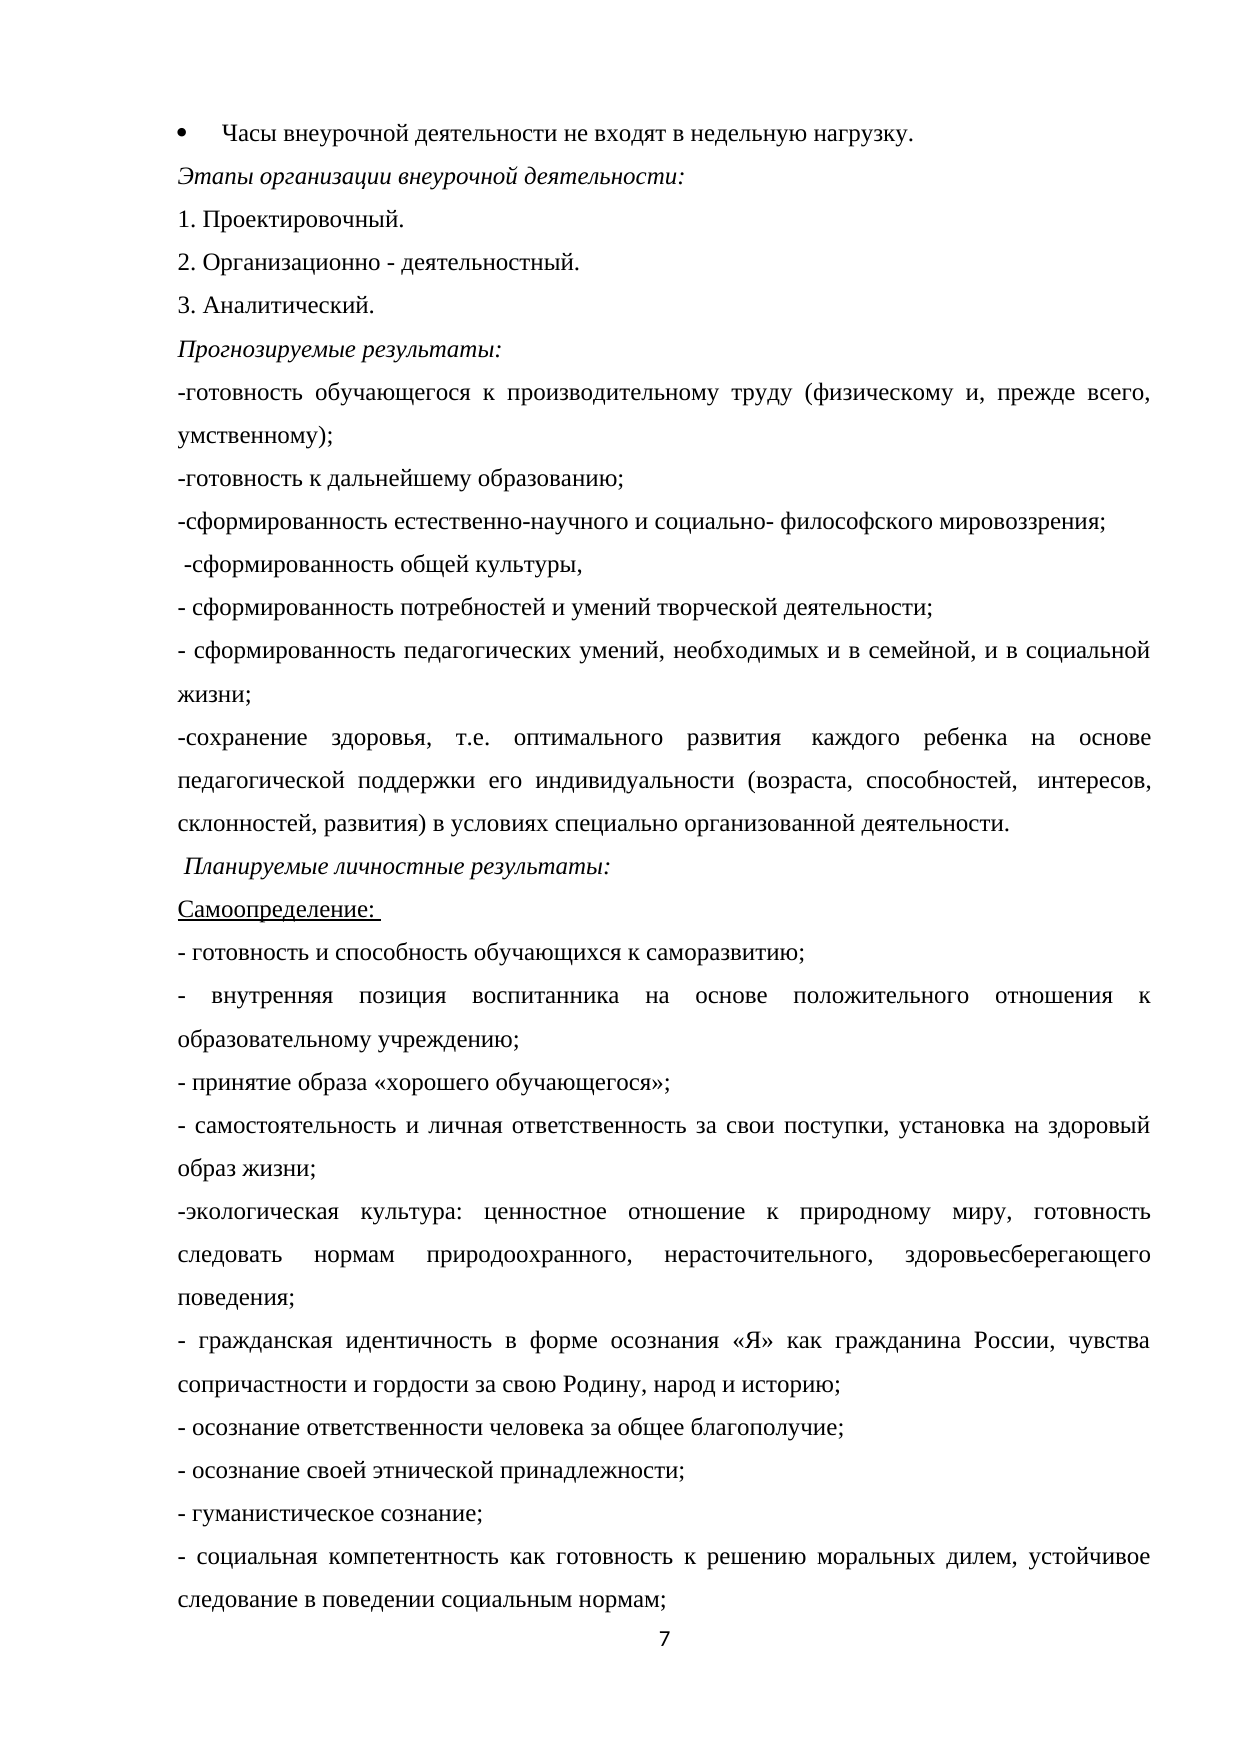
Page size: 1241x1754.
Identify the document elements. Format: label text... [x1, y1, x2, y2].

list Прогнозируемые результаты: [177, 334, 1152, 362]
list - сформированность педагогических умений, необходимых и в семейной, и в социальной жизни; [177, 636, 1152, 707]
list -готовность обучающегося к производительному труду (физическому и, прежде всего, умственному); [177, 377, 1152, 449]
list 2. Организационно - деятельностный. [177, 247, 1152, 276]
list - самостоятельность и личная ответственность за свои поступки, установка на здоровый образ жизни; [177, 1110, 1152, 1182]
list - осознание своей этнической принадлежности; [177, 1455, 1152, 1484]
list - социальная компетентность как готовность к решению моральных дилем, устойчивое следование в поведении социальным нормам; [177, 1541, 1152, 1613]
list -сохранение здоровья, т.е. оптимального развития каждого ребенка на основе педагогической поддержки его индивидуальности (возраста, способностей, интересов, склонностей, развития) в условиях специально организованной деятельности. [177, 722, 1152, 837]
list Этапы организации внеурочной деятельности: [177, 161, 1152, 190]
list -готовность к дальнейшему образованию; [177, 463, 1152, 492]
list - гуманистическое сознание; [177, 1498, 1152, 1527]
list Самоопределение: [177, 894, 1152, 923]
list - внутренняя позиция воспитанника на основе положительного отношения к образовательному учреждению; [177, 981, 1152, 1052]
list 1. Проектировочный. [177, 204, 1152, 233]
list -экологическая культура: ценностное отношение к природному миру, готовность следовать нормам природоохранного, нерасточительного, здоровьесберегающего поведения; [177, 1196, 1152, 1311]
list - готовность и способность обучающихся к саморазвитию; [177, 937, 1152, 966]
list - сформированность потребностей и умений творческой деятельности; [177, 592, 1152, 621]
list - принятие образа «хорошего обучающегося»; [177, 1067, 1152, 1096]
list - гражданская идентичность в форме осознания «Я» как гражданина России, чувства сопричастности и гордости за свою Родину, народ и историю; [177, 1326, 1152, 1397]
list -сформированность естественно-научного и социально- философского мировоззрения; [177, 506, 1152, 535]
list - осознание ответственности человека за общее благополучие; [177, 1412, 1152, 1441]
list -сформированность общей культуры, [177, 549, 1152, 578]
list Часы внеурочной деятельности не входят в недельную нагрузку. [177, 118, 1152, 147]
list 3. Аналитический. [177, 291, 1152, 319]
list Планируемые личностные результаты: [177, 851, 1152, 880]
